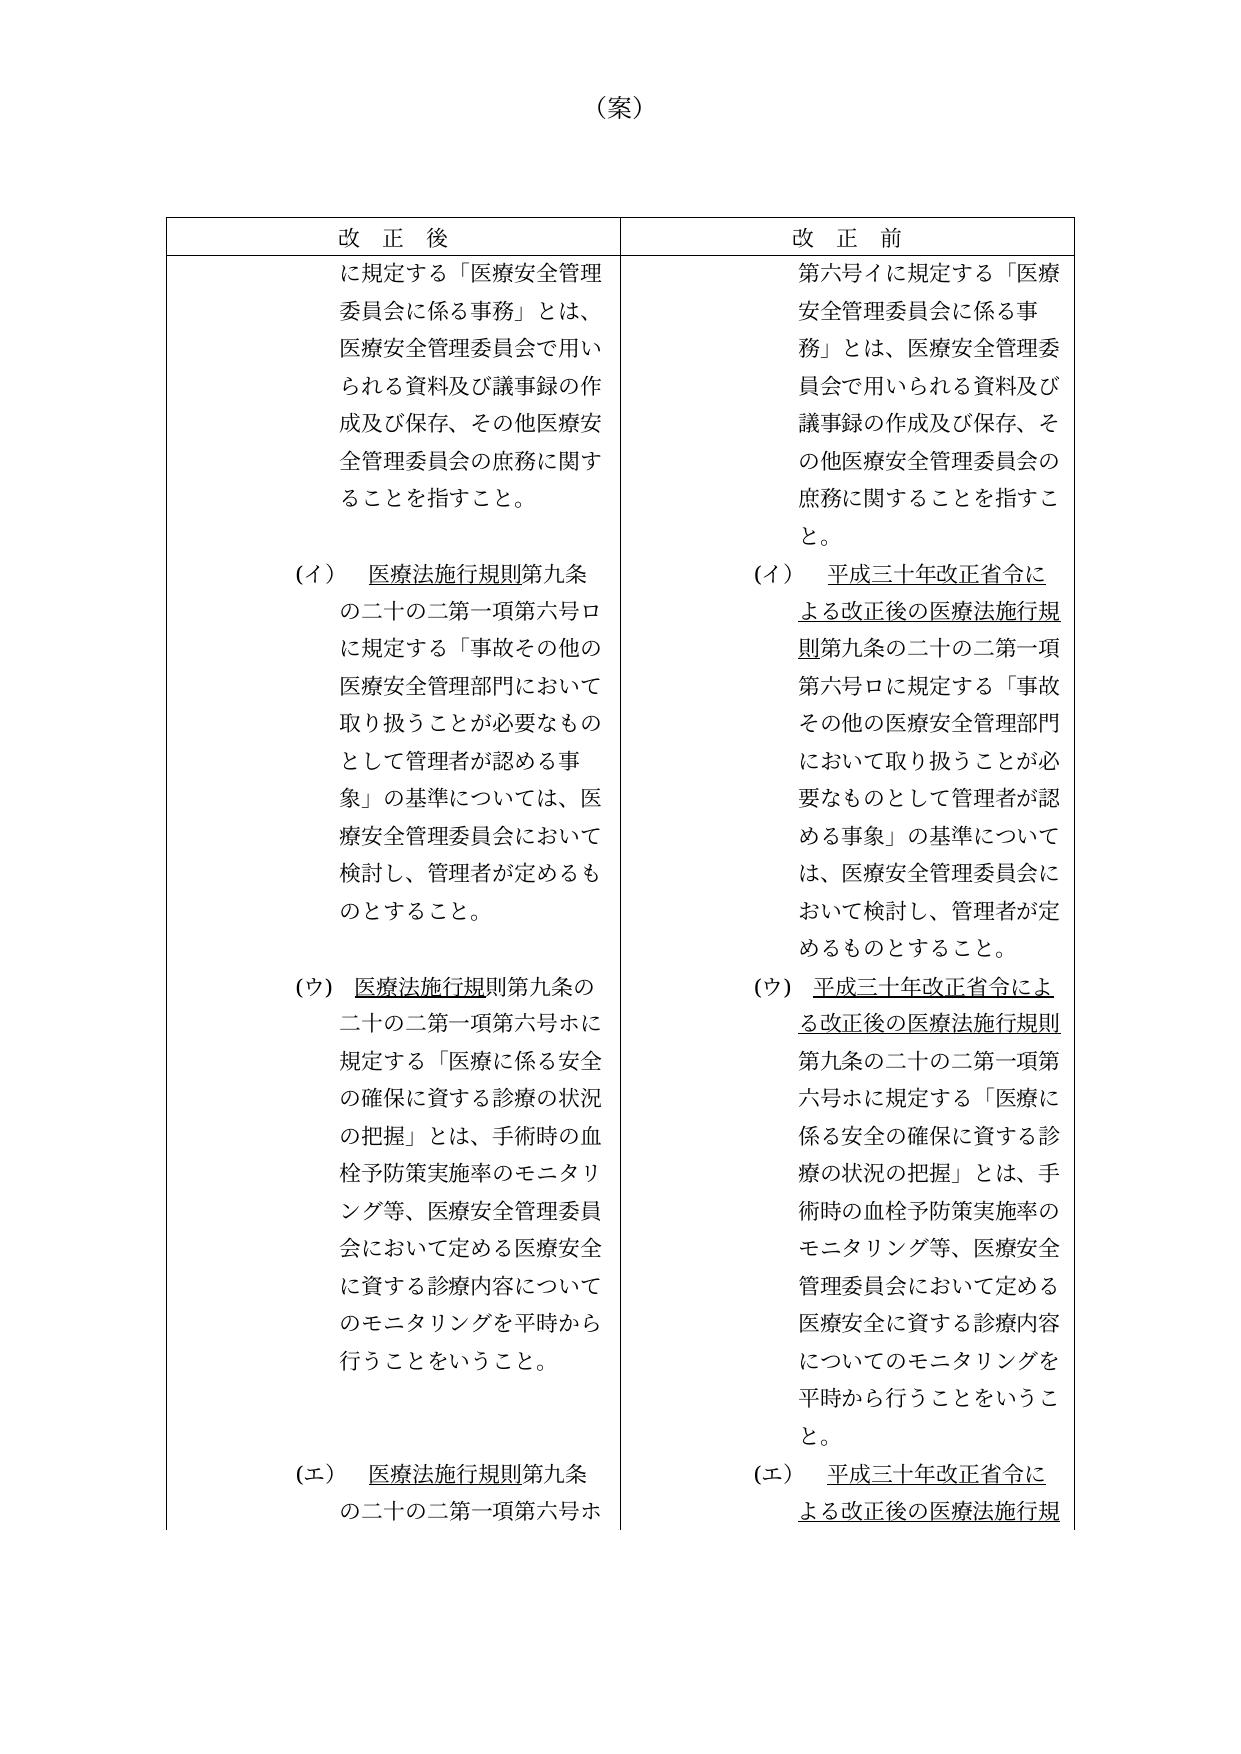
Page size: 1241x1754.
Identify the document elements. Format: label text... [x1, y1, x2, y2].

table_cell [621, 256, 1074, 1530]
table_header 改 正 後 [167, 218, 620, 255]
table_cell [167, 256, 620, 1530]
table_header 改 正 前 [621, 218, 1074, 255]
